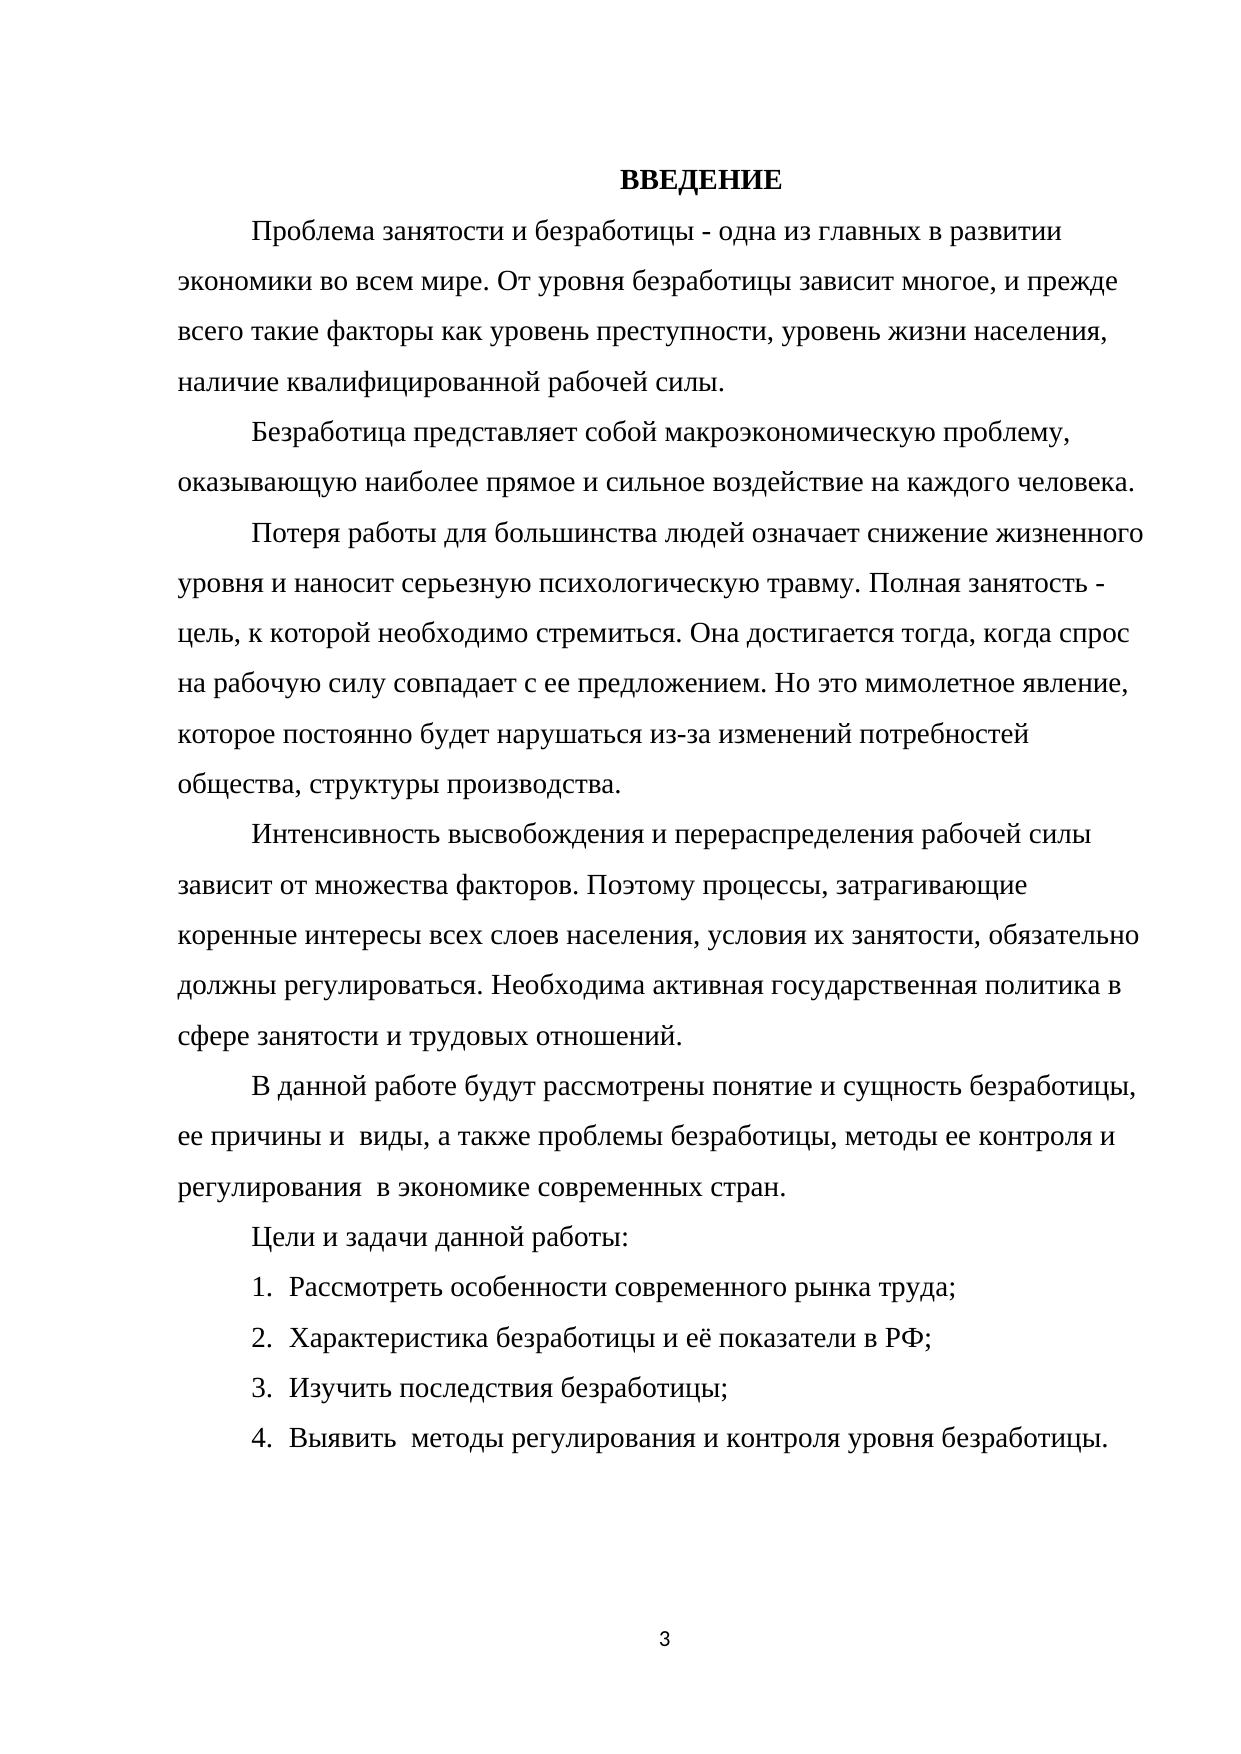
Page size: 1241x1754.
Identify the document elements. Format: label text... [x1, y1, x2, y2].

text ВВЕДЕНИЕ [177, 162, 1152, 196]
list Характеристика безработицы и её показатели в РФ; [251, 1320, 1152, 1353]
text В данной работе будут рассмотрены понятие и сущность безработицы, ее причины и виды, а также проблемы безработицы, методы ее контроля и регулирования в экономике современных стран. [177, 1068, 1152, 1202]
text Интенсивность высвобождения и перераспределения рабочей силы зависит от множества факторов. Поэтому процессы, затрагивающие коренные интересы всех слоев населения, условия их занятости, обязательно должны регулироваться. Необходима активная государственная политика в сфере занятости и трудовых отношений. [177, 817, 1152, 1051]
list Изучить последствия безработицы; [251, 1370, 1152, 1403]
list Рассмотреть особенности современного рынка труда; [251, 1269, 1152, 1303]
text Безработица представляет собой макроэкономическую проблему, оказывающую наиболее прямое и сильное воздействие на каждого человека. [177, 414, 1152, 498]
list Выявить методы регулирования и контроля уровня безработицы. [251, 1420, 1152, 1454]
text Проблема занятости и безработицы - одна из главных в развитии экономики во всем мире. От уровня безработицы зависит многое, и прежде всего такие факторы как уровень преступности, уровень жизни населения, наличие квалифицированной рабочей силы. [177, 213, 1152, 397]
text Потеря работы для большинства людей означает снижение жизненного уровня и наносит серьезную психологическую травму. Полная занятость - цель, к которой необходимо стремиться. Она достигается тогда, когда спрос на рабочую силу совпадает с ее предложением. Но это мимолетное явление, которое постоянно будет нарушаться из-за изменений потребностей общества, структуры производства. [177, 515, 1152, 800]
text Цели и задачи данной работы: [177, 1219, 1152, 1253]
